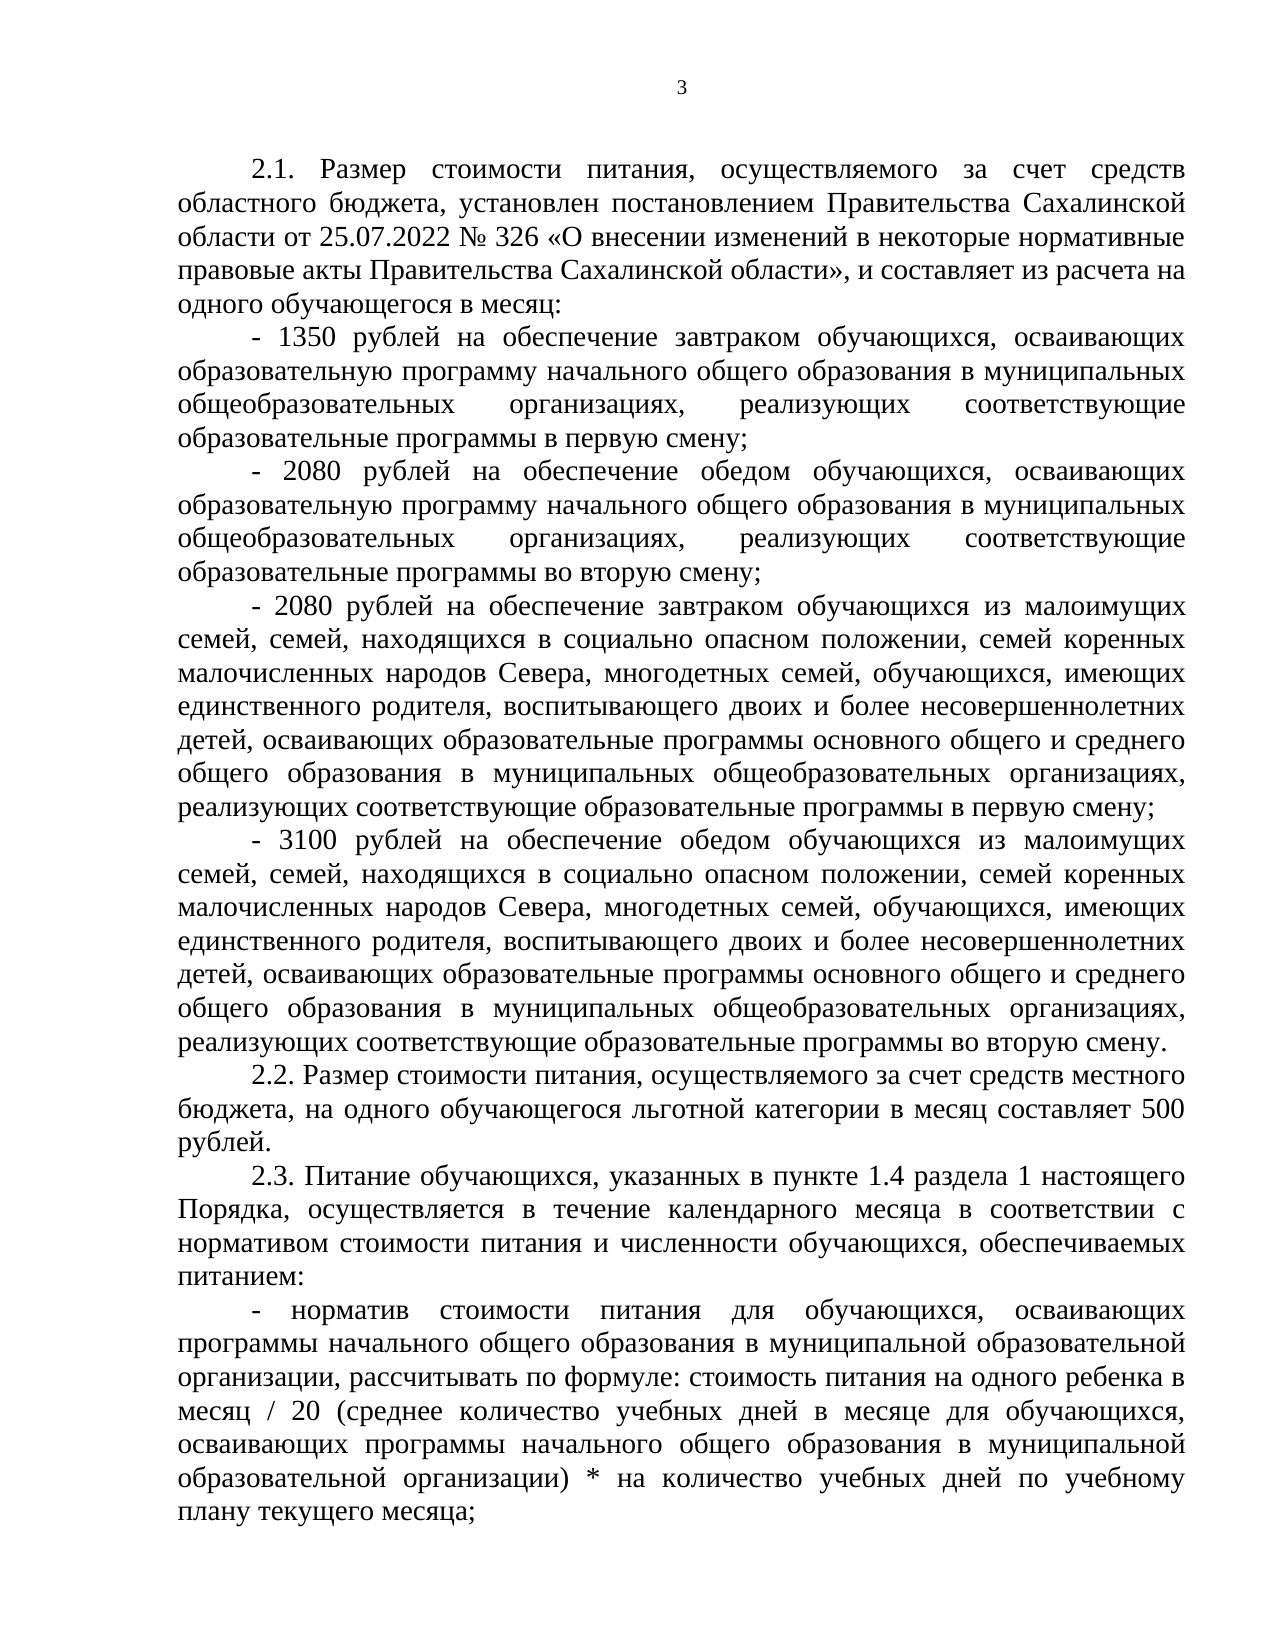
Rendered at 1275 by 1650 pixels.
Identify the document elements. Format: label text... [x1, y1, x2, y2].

text 2.2. Размер стоимости питания, осуществляемого за счет средств местного бюджета, на одного обучающегося льготной категории в месяц составляет 500 рублей. [177, 1057, 1186, 1158]
text - 3100 рублей на обеспечение обедом обучающихся из малоимущих семей, семей, находящихся в социально опасном положении, семей коренных малочисленных народов Севера, многодетных семей, обучающихся, имеющих единственного родителя, воспитывающего двоих и более несовершеннолетних детей, осваивающих образовательные программы основного общего и среднего общего образования в муниципальных общеобразовательных организациях, реализующих соответствующие образовательные программы во вторую смену. [177, 822, 1186, 1057]
text - 1350 рублей на обеспечение завтраком обучающихся, осваивающих образовательную программу начального общего образования в муниципальных общеобразовательных организациях, реализующих соответствующие образовательные программы в первую смену; [177, 319, 1186, 453]
text - 2080 рублей на обеспечение завтраком обучающихся из малоимущих семей, семей, находящихся в социально опасном положении, семей коренных малочисленных народов Севера, многодетных семей, обучающихся, имеющих единственного родителя, воспитывающего двоих и более несовершеннолетних детей, осваивающих образовательные программы основного общего и среднего общего образования в муниципальных общеобразовательных организациях, реализующих соответствующие образовательные программы в первую смену; [177, 588, 1186, 822]
text 2.1. Размер стоимости питания, осуществляемого за счет средств областного бюджета, установлен постановлением Правительства Сахалинской области от 25.07.2022 № 326 «О внесении изменений в некоторые нормативные правовые акты Правительства Сахалинской области», и составляет из расчета на одного обучающегося в месяц: [177, 152, 1186, 319]
text - норматив стоимости питания для обучающихся, осваивающих программы начального общего образования в муниципальной образовательной организации, рассчитывать по формуле: стоимость питания на одного ребенка в месяц / 20 (среднее количество учебных дней в месяце для обучающихся, осваивающих программы начального общего образования в муниципальной образовательной организации) * на количество учебных дней по учебному плану текущего месяца; [177, 1292, 1186, 1527]
text 2.3. Питание обучающихся, указанных в пункте 1.4 раздела 1 настоящего Порядка, осуществляется в течение календарного месяца в соответствии с нормативом стоимости питания и численности обучающихся, обеспечиваемых питанием: [177, 1158, 1186, 1292]
text - 2080 рублей на обеспечение обедом обучающихся, осваивающих образовательную программу начального общего образования в муниципальных общеобразовательных организациях, реализующих соответствующие образовательные программы во вторую смену; [177, 453, 1186, 588]
